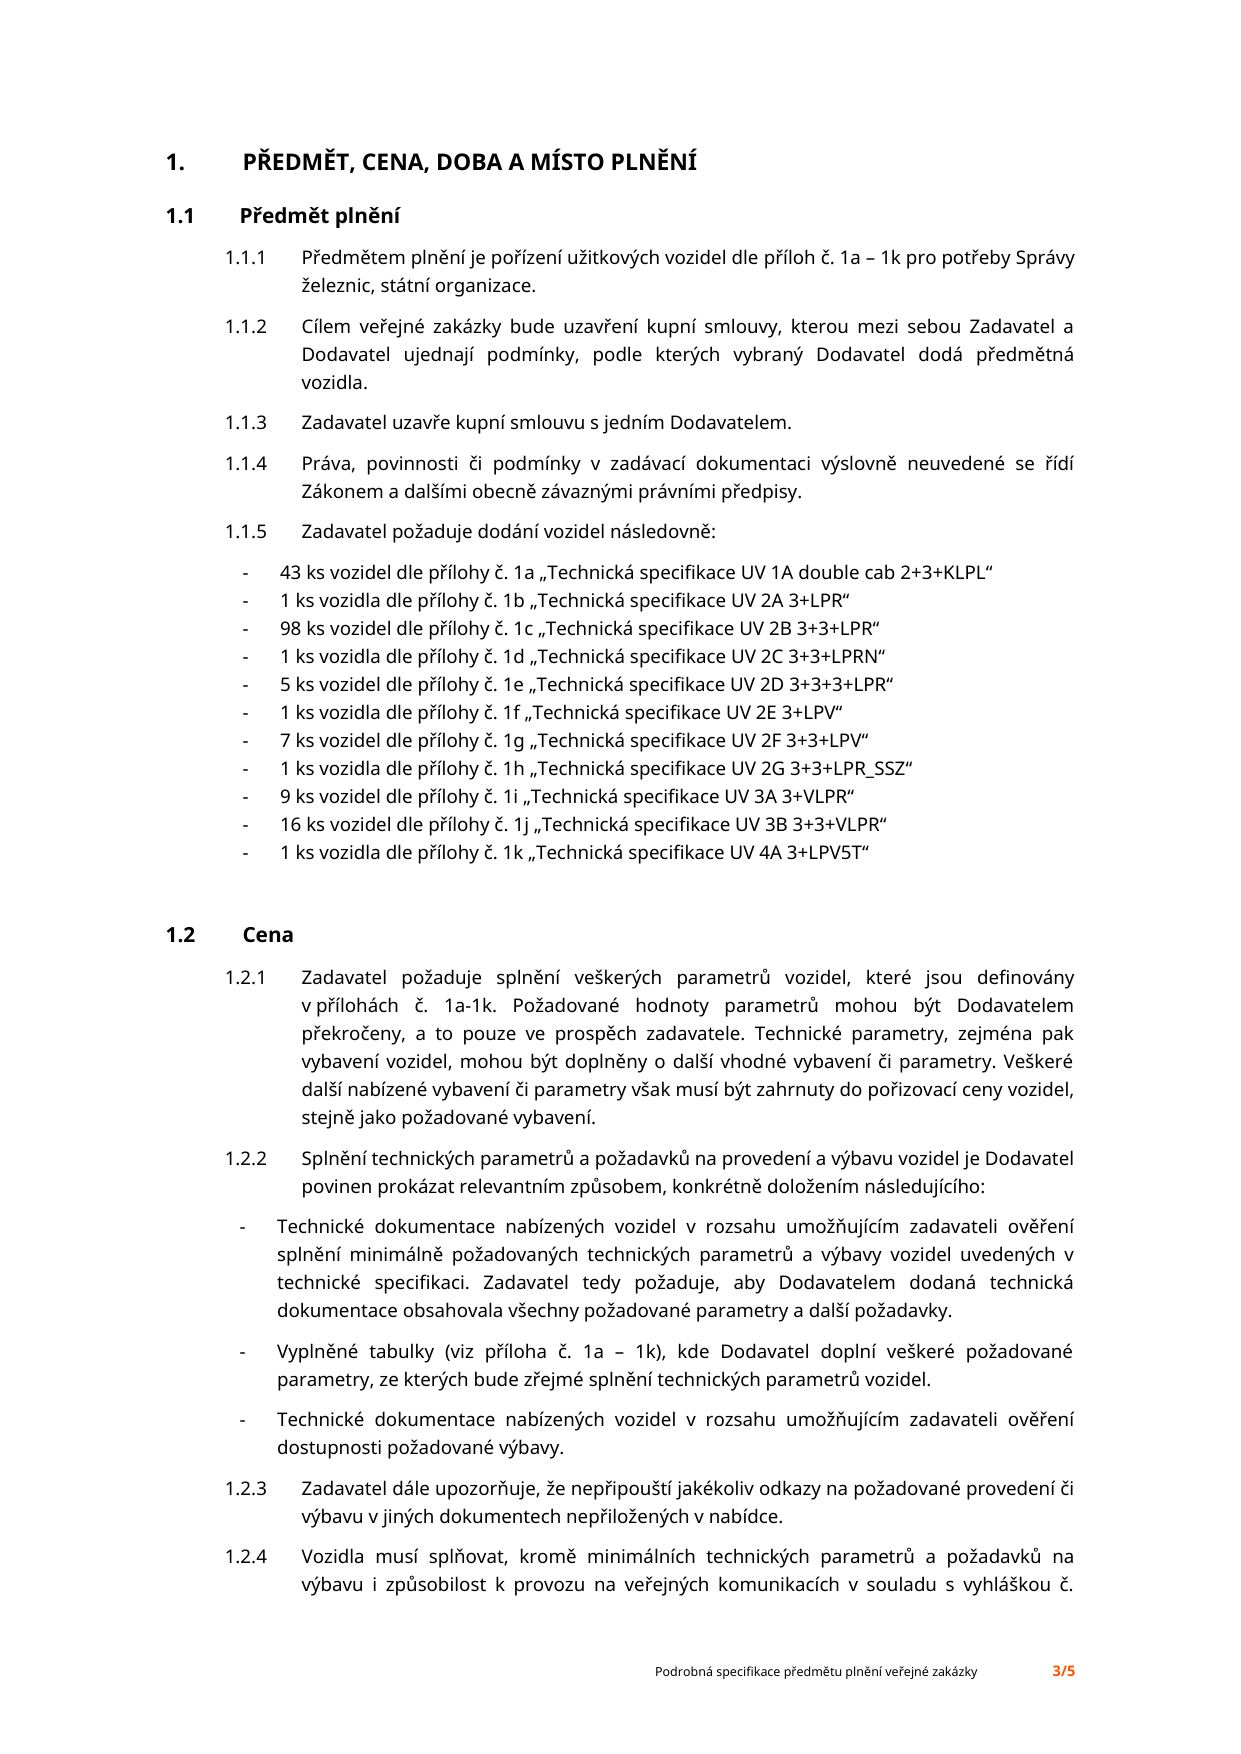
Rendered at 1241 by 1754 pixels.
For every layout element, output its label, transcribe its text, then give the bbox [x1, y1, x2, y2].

list 43 ks vozidel dle přílohy č. 1a „Technická specifikace UV 1A double cab 2+3+KLPL“ [242, 559, 1075, 585]
list Vyplněné tabulky (viz příloha č. 1a – 1k), kde Dodavatel doplní veškeré požadované parametry, ze kterých bude zřejmé splnění technických parametrů vozidel. [239, 1338, 1075, 1392]
list Technické dokumentace nabízených vozidel v rozsahu umožňujícím zadavateli ověření splnění minimálně požadovaných technických parametrů a výbavy vozidel uvedených v technické specifikaci. Zadavatel tedy požaduje, aby Dodavatelem dodaná technická dokumentace obsahovala všechny požadované parametry a další požadavky. [239, 1213, 1075, 1323]
text Splnění technických parametrů a požadavků na provedení a výbavu vozidel je Dodavatel povinen prokázat relevantním způsobem, konkrétně doložením následujícího: [224, 1145, 1075, 1198]
text Předmět, CENA, doba a místo plnění [165, 146, 1075, 177]
text Práva, povinnosti či podmínky v zadávací dokumentaci výslovně neuvedené se řídí Zákonem a dalšími obecně závaznými právními předpisy. [224, 450, 1075, 504]
list 1 ks vozidla dle přílohy č. 1d „Technická specifikace UV 2C 3+3+LPRN“ [242, 643, 1075, 669]
list 1 ks vozidla dle přílohy č. 1b „Technická specifikace UV 2A 3+LPR“ [242, 587, 1075, 613]
text Zadavatel požaduje dodání vozidel následovně: [224, 519, 1075, 544]
list 1 ks vozidla dle přílohy č. 1f „Technická specifikace UV 2E 3+LPV“ [242, 699, 1075, 725]
text Cena [165, 921, 1075, 949]
text Zadavatel uzavře kupní smlouvu s jedním Dodavatelem. [224, 410, 1075, 435]
list 1 ks vozidla dle přílohy č. 1k „Technická specifikace UV 4A 3+LPV5T“ [242, 839, 1075, 865]
list 9 ks vozidel dle přílohy č. 1i „Technická specifikace UV 3A 3+VLPR“ [242, 783, 1075, 809]
list 16 ks vozidel dle přílohy č. 1j „Technická specifikace UV 3B 3+3+VLPR“ [242, 811, 1075, 837]
list 5 ks vozidel dle přílohy č. 1e „Technická specifikace UV 2D 3+3+3+LPR“ [242, 671, 1075, 697]
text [224, 1544, 1075, 1597]
text Předmět plnění [165, 201, 1075, 229]
text Zadavatel požaduje splnění veškerých parametrů vozidel, které jsou definovány v přílohách č. 1a-1k. Požadované hodnoty parametrů mohou být Dodavatelem překročeny, a to pouze ve prospěch zadavatele. Technické parametry, zejména pak vybavení vozidel, mohou být doplněny o další vhodné vybavení či parametry. Veškeré další nabízené vybavení či parametry však musí být zahrnuty do pořizovací ceny vozidel, stejně jako požadované vybavení. [224, 964, 1075, 1130]
list Technické dokumentace nabízených vozidel v rozsahu umožňujícím zadavateli ověření dostupnosti požadované výbavy. [239, 1407, 1075, 1460]
text Cílem veřejné zakázky bude uzavření kupní smlouvy, kterou mezi sebou Zadavatel a Dodavatel ujednají podmínky, podle kterých vybraný Dodavatel dodá předmětná vozidla. [224, 313, 1075, 395]
list 7 ks vozidel dle přílohy č. 1g „Technická specifikace UV 2F 3+3+LPV“ [242, 727, 1075, 753]
text Předmětem plnění je pořízení užitkových vozidel dle příloh č. 1a – 1k pro potřeby Správy železnic, státní organizace. [224, 244, 1075, 298]
list 1 ks vozidla dle přílohy č. 1h „Technická specifikace UV 2G 3+3+LPR_SSZ“ [242, 755, 1075, 781]
text Zadavatel dále upozorňuje, že nepřipouští jakékoliv odkazy na požadované provedení či výbavu v jiných dokumentech nepřiložených v nabídce. [224, 1475, 1075, 1529]
list 98 ks vozidel dle přílohy č. 1c „Technická specifikace UV 2B 3+3+LPR“ [242, 615, 1075, 641]
